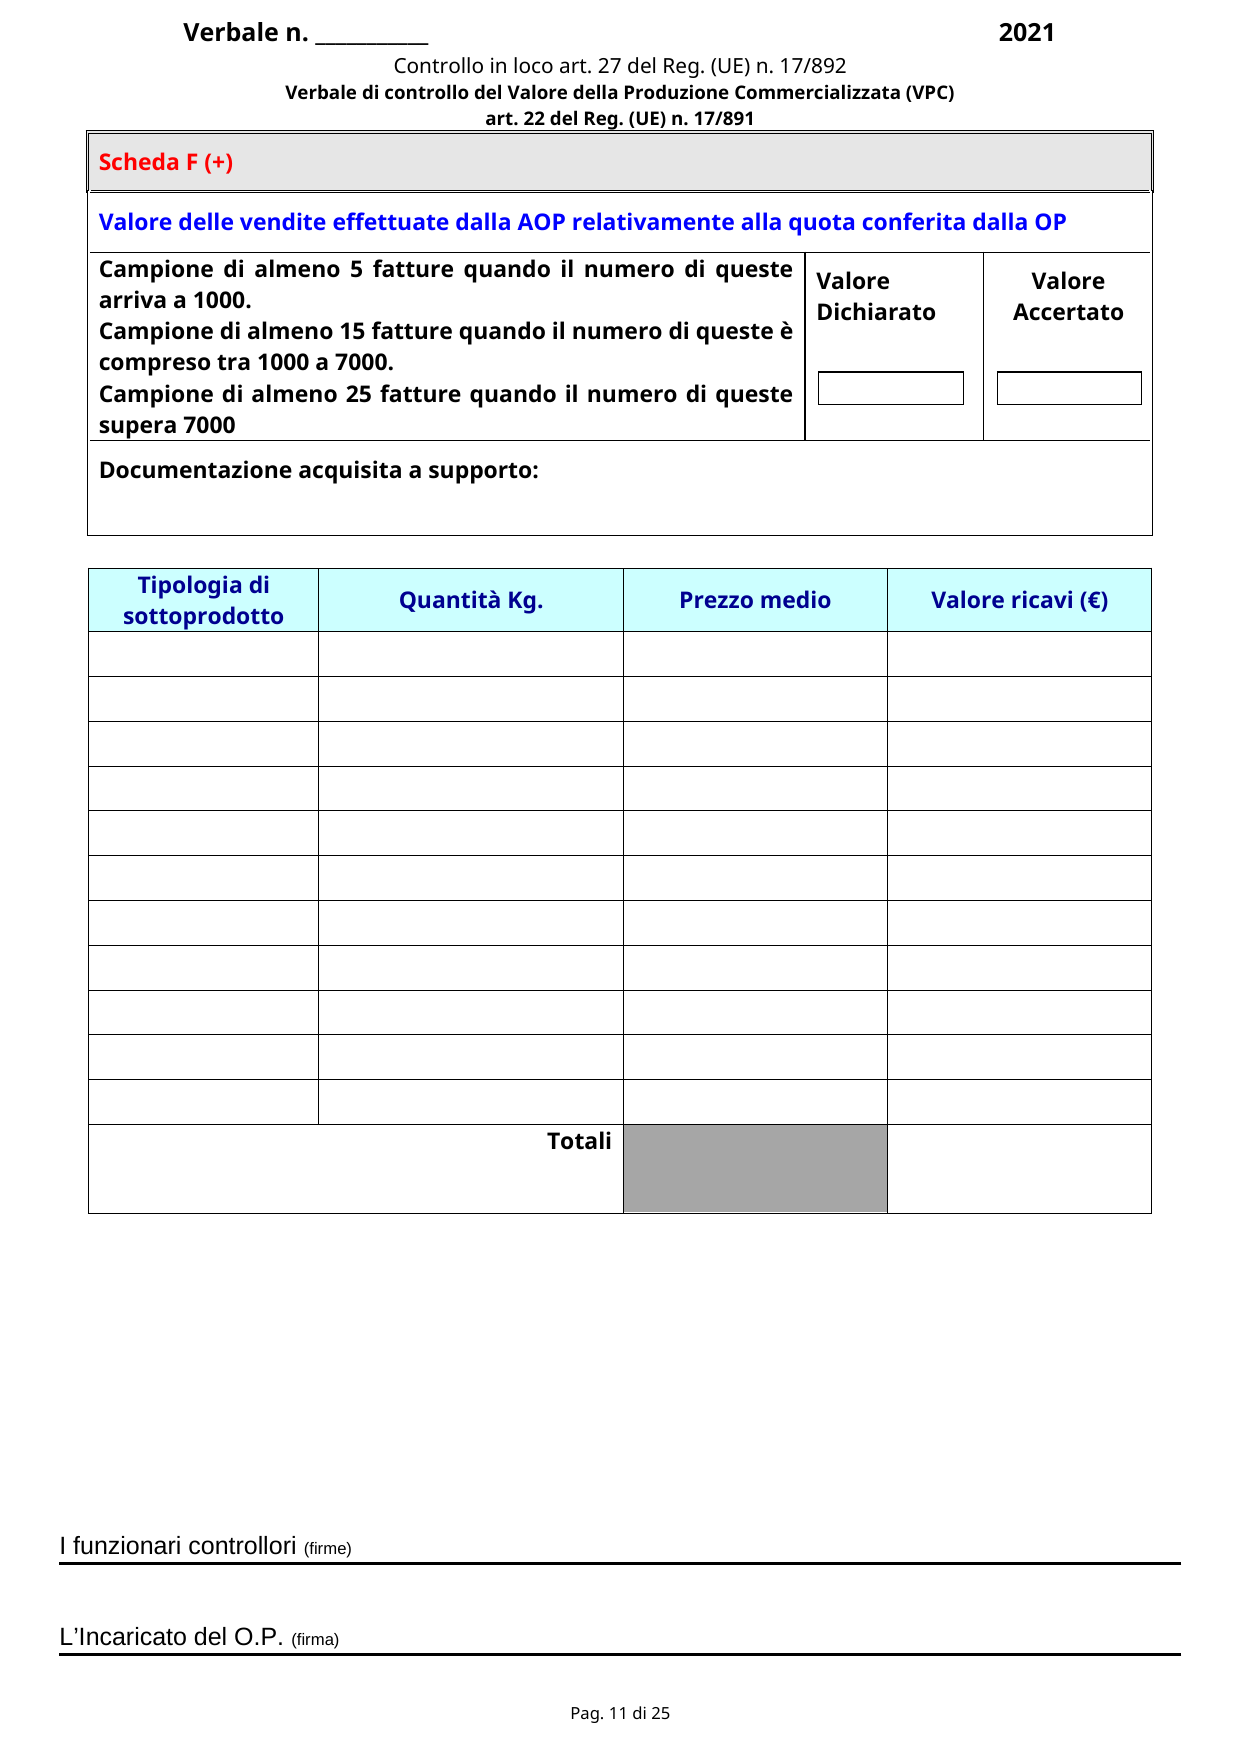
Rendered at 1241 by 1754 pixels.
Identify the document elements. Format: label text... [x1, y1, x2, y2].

table_cell [624, 722, 887, 766]
table_cell [624, 811, 887, 855]
table_header Tipologia di sottoprodotto [89, 569, 318, 631]
table_cell Valore delle vendite effettuate dalla AOP relativamente alla quota conferita dalla OP [88, 190, 1152, 252]
table_cell [888, 632, 1151, 676]
table_cell [319, 946, 623, 989]
table_cell [89, 901, 318, 945]
table_cell Valore Accertato [984, 252, 1152, 440]
table_cell [319, 677, 623, 721]
table_cell [888, 811, 1151, 855]
table_cell [319, 901, 623, 945]
table_cell [888, 856, 1151, 900]
table_cell [624, 946, 887, 989]
table_cell [89, 1035, 318, 1079]
table_cell [624, 677, 887, 721]
table_cell [89, 767, 318, 810]
table_cell [89, 991, 318, 1034]
table_cell [89, 946, 318, 989]
table_cell [624, 1125, 887, 1212]
table_cell [624, 991, 887, 1034]
table_cell Valore Dichiarato [806, 253, 983, 440]
table_cell [624, 767, 887, 810]
table_cell [89, 1080, 318, 1124]
table_header Prezzo medio [624, 569, 887, 631]
table_cell [624, 632, 887, 676]
table_cell [888, 991, 1151, 1034]
table_cell [89, 722, 318, 766]
table_cell [319, 1035, 623, 1079]
table_header Quantità Kg. [319, 569, 623, 631]
table_cell [888, 1125, 1151, 1212]
table_cell [624, 856, 887, 900]
table_cell [319, 632, 623, 676]
table_cell [89, 811, 318, 855]
table_cell [888, 1080, 1151, 1124]
table_cell [888, 722, 1151, 766]
table_cell [319, 856, 623, 900]
table_cell [888, 767, 1151, 810]
table_cell [319, 767, 623, 810]
table_cell [888, 1035, 1151, 1079]
table_cell Campione di almeno 5 fatture quando il numero di queste arriva a 1000. Campione di almeno 15 fatture quando il numero di queste è compreso tra 1000 a 7000. Campione di almeno 25 fatture quando il numero di queste supera 7000 [88, 252, 804, 440]
table_cell Documentazione acquisita a supporto: [88, 440, 1152, 535]
table_cell [319, 811, 623, 855]
table_cell [89, 632, 318, 676]
table_cell [89, 677, 318, 721]
table_cell [888, 677, 1151, 721]
table_cell Totali [89, 1125, 623, 1212]
table_cell [319, 722, 623, 766]
table_cell [888, 901, 1151, 945]
table_header Valore ricavi (€) [888, 569, 1151, 631]
table_cell [624, 901, 887, 945]
table_cell [319, 1080, 623, 1124]
table_cell [319, 991, 623, 1034]
table_cell [624, 1035, 887, 1079]
table_header Scheda F (+) [89, 134, 1151, 190]
table_cell [624, 1080, 887, 1124]
table_cell [888, 946, 1151, 989]
table_cell [89, 856, 318, 900]
